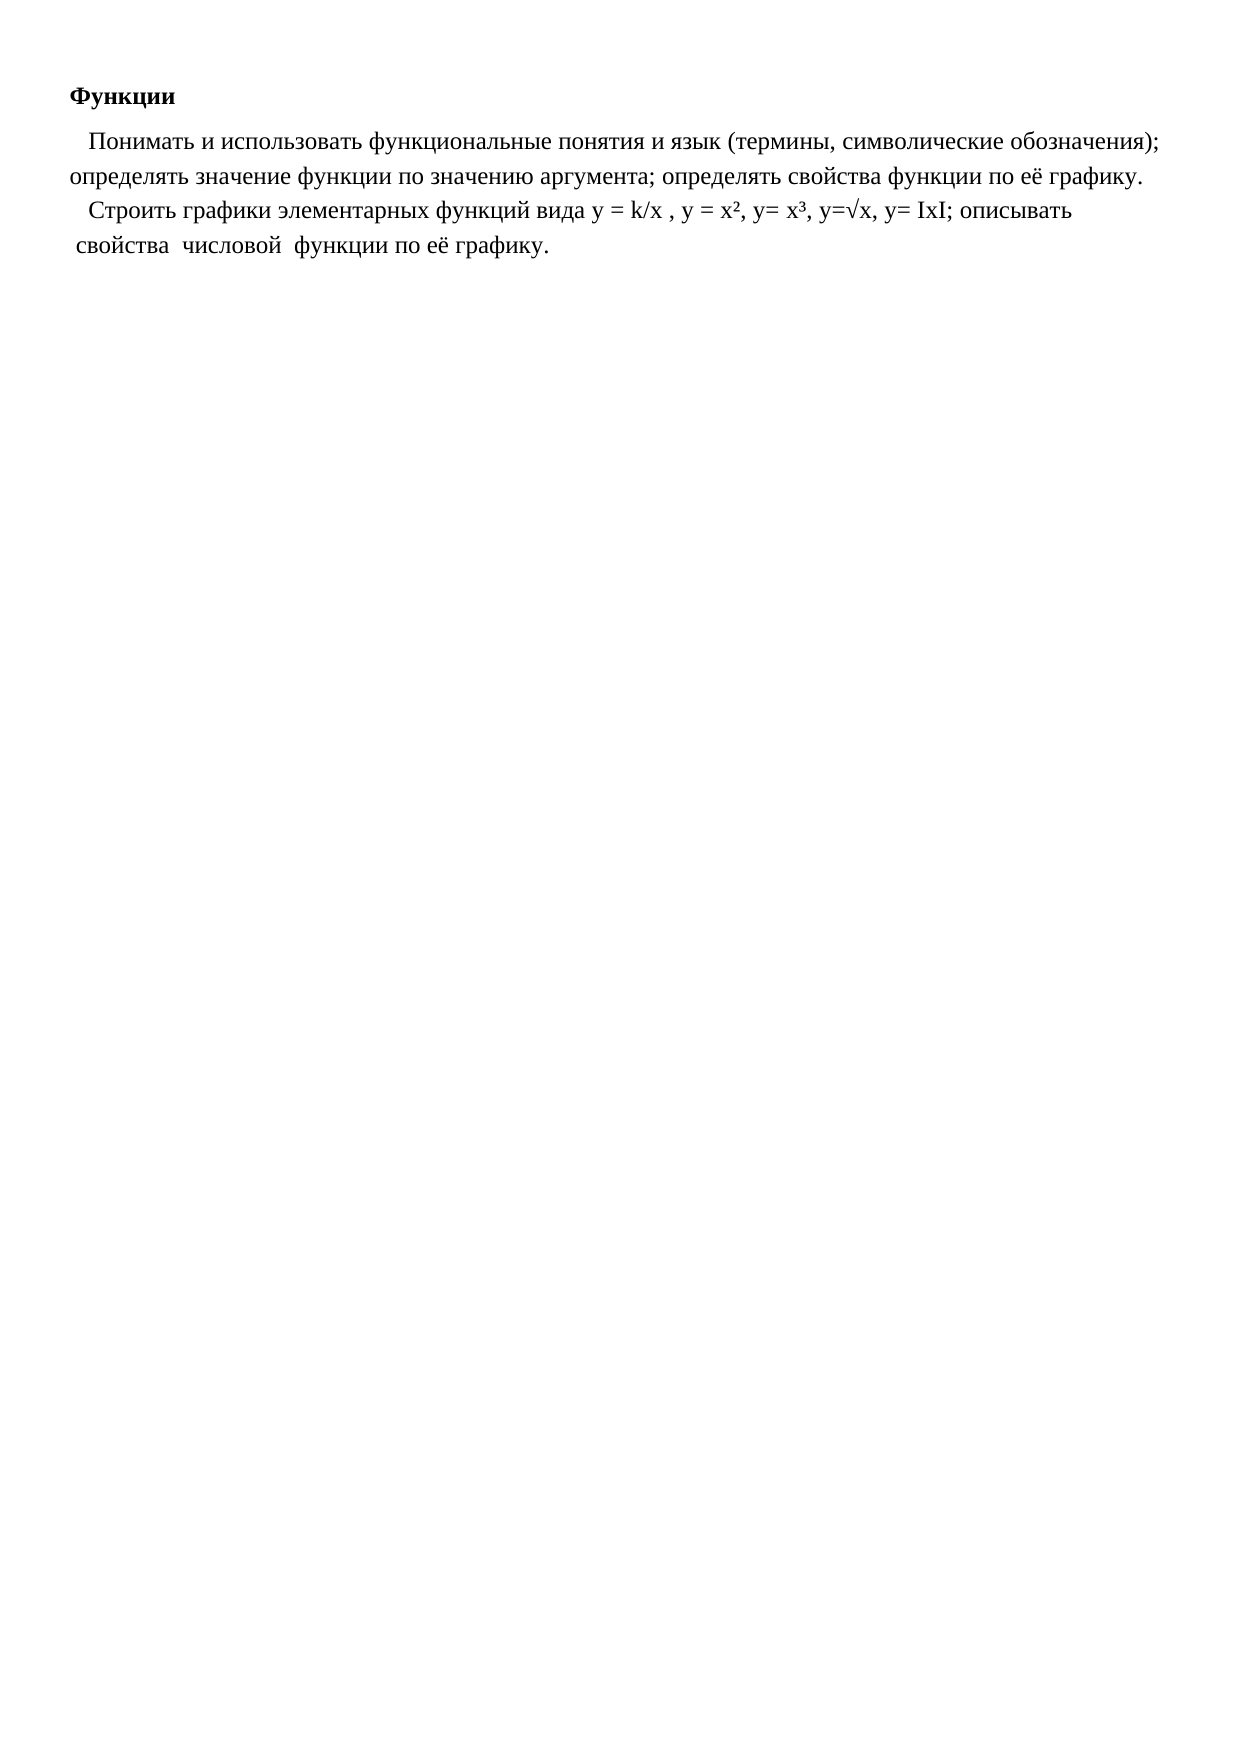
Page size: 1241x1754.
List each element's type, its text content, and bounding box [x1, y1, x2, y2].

text Строить графики элементарных функций вида y = k/x , y = x², y= x³, у=√х, y= IхI; описывать свойства числовой функции по её графику. [76, 195, 1152, 259]
subtitle Функции [69, 81, 1182, 110]
text Понимать и использовать функциональные понятия и язык (термины, символические обозначения); определять значение функции по значению аргумента; определять свойства функции по её графику. [69, 126, 1182, 189]
